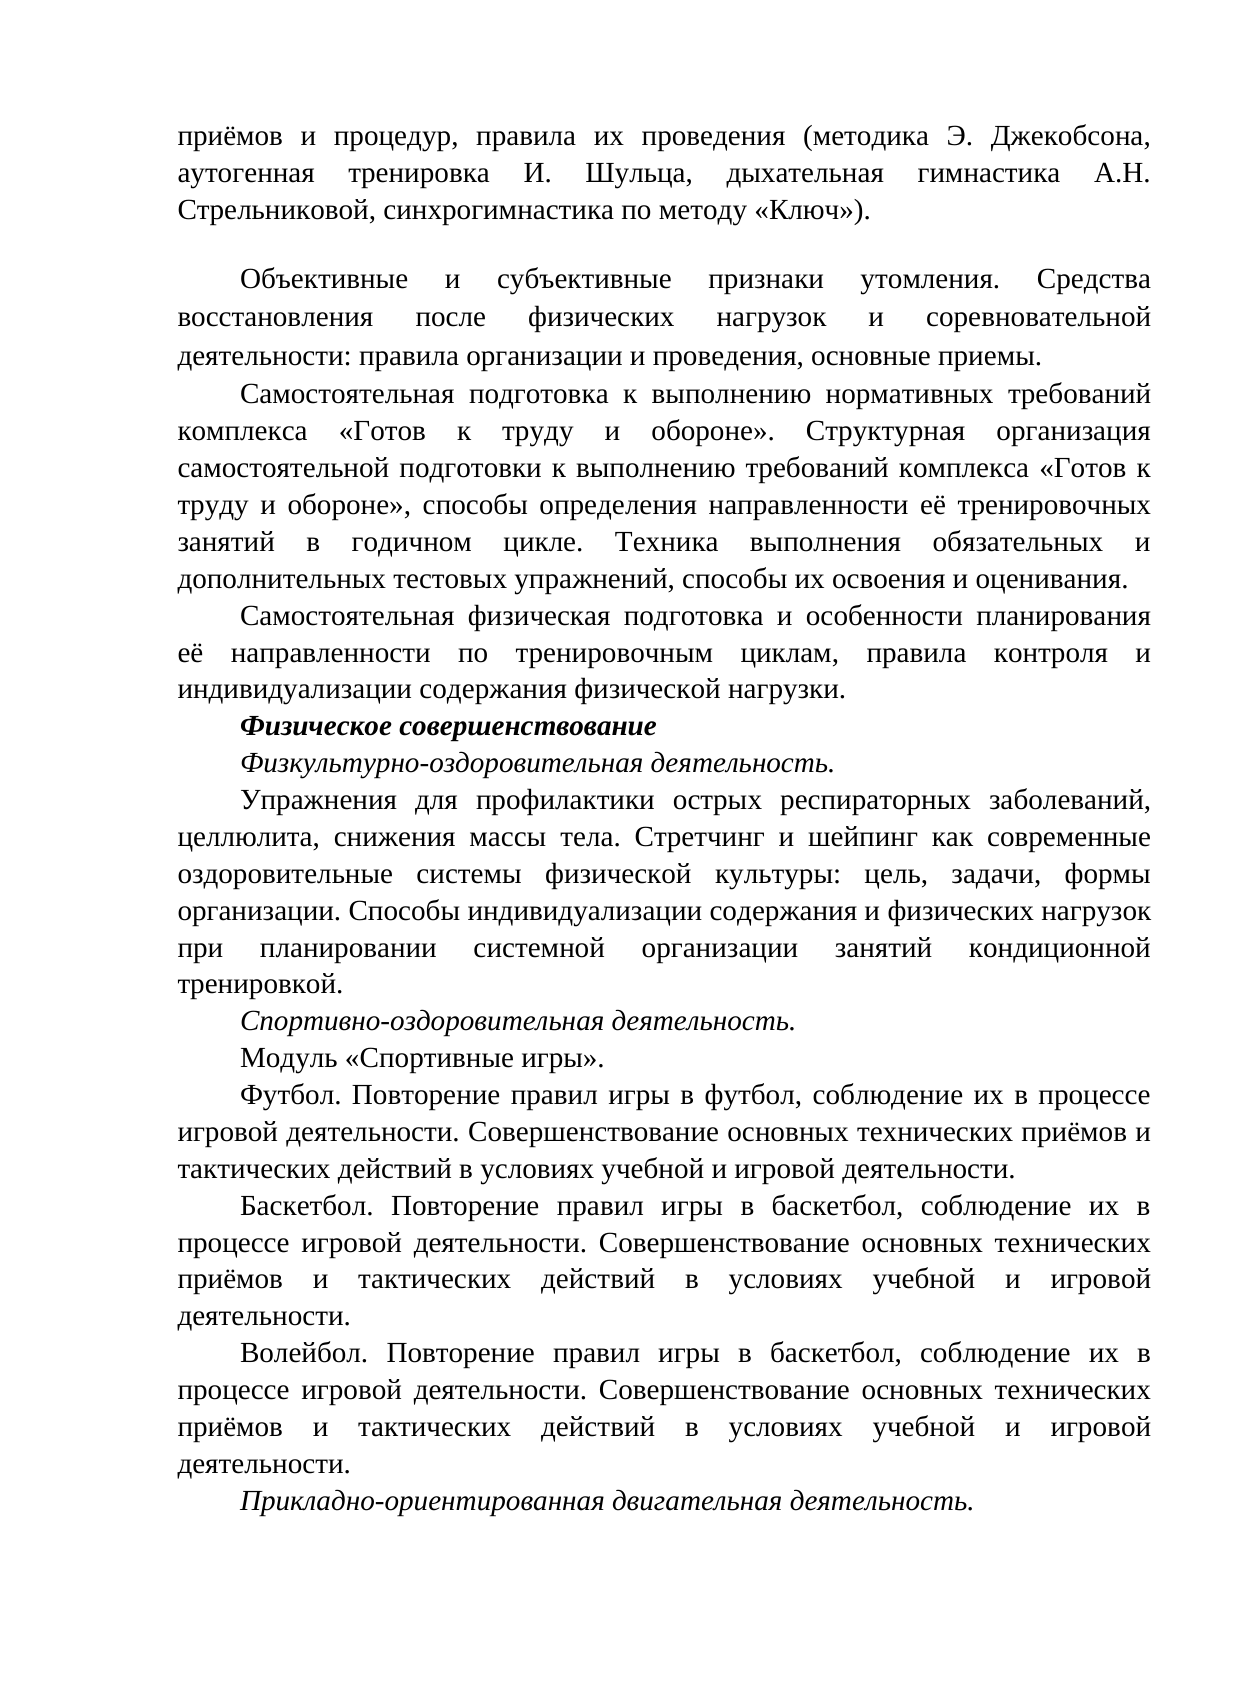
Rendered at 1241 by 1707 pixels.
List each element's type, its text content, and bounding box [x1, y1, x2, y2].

text Упражнения для профилактики острых респираторных заболеваний, целлюлита, снижения массы тела. Стретчинг и шейпинг как современные оздоровительные системы физической культуры: цель, задачи, формы организации. Способы индивидуализации содержания и физических нагрузок при планировании системной организации занятий кондиционной тренировкой. [177, 782, 1152, 1000]
text Волейбол. Повторение правил игры в баскетбол, соблюдение их в процессе игровой деятельности. Совершенствование основных технических приёмов и тактических действий в условиях учебной и игровой деятельности. [177, 1335, 1152, 1479]
text Спортивно-оздоровительная деятельность. [177, 1003, 1152, 1037]
text Физкультурно-оздоровительная деятельность. [177, 745, 1152, 779]
text Баскетбол. Повторение правил игры в баскетбол, соблюдение их в процессе игровой деятельности. Совершенствование основных технических приёмов и тактических действий в условиях учебной и игровой деятельности. [177, 1188, 1152, 1332]
text Модуль «Спортивные игры». [177, 1040, 1152, 1074]
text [177, 118, 1152, 225]
text Самостоятельная физическая подготовка и особенности планирования её направленности по тренировочным циклам, правила контроля и индивидуализации содержания физической нагрузки. [177, 598, 1152, 705]
text Физическое совершенствование [177, 708, 1152, 742]
text Футбол. Повторение правил игры в футбол, соблюдение их в процессе игровой деятельности. Совершенствование основных технических приёмов и тактических действий в условиях учебной и игровой деятельности. [177, 1077, 1152, 1184]
text Прикладно-ориентированная двигательная деятельность. [177, 1483, 1152, 1516]
text Самостоятельная подготовка к выполнению нормативных требований комплекса «Готов к труду и обороне». Структурная организация самостоятельной подготовки к выполнению требований комплекса «Готов к труду и обороне», способы определения направленности её тренировочных занятий в годичном цикле. Техника выполнения обязательных и дополнительных тестовых упражнений, способы их освоения и оценивания. [177, 377, 1152, 594]
text Объективные и субъективные признаки утомления. Средства восстановления после физических нагрузок и соревновательной деятельности: правила организации и проведения, основные приемы. [177, 261, 1152, 372]
